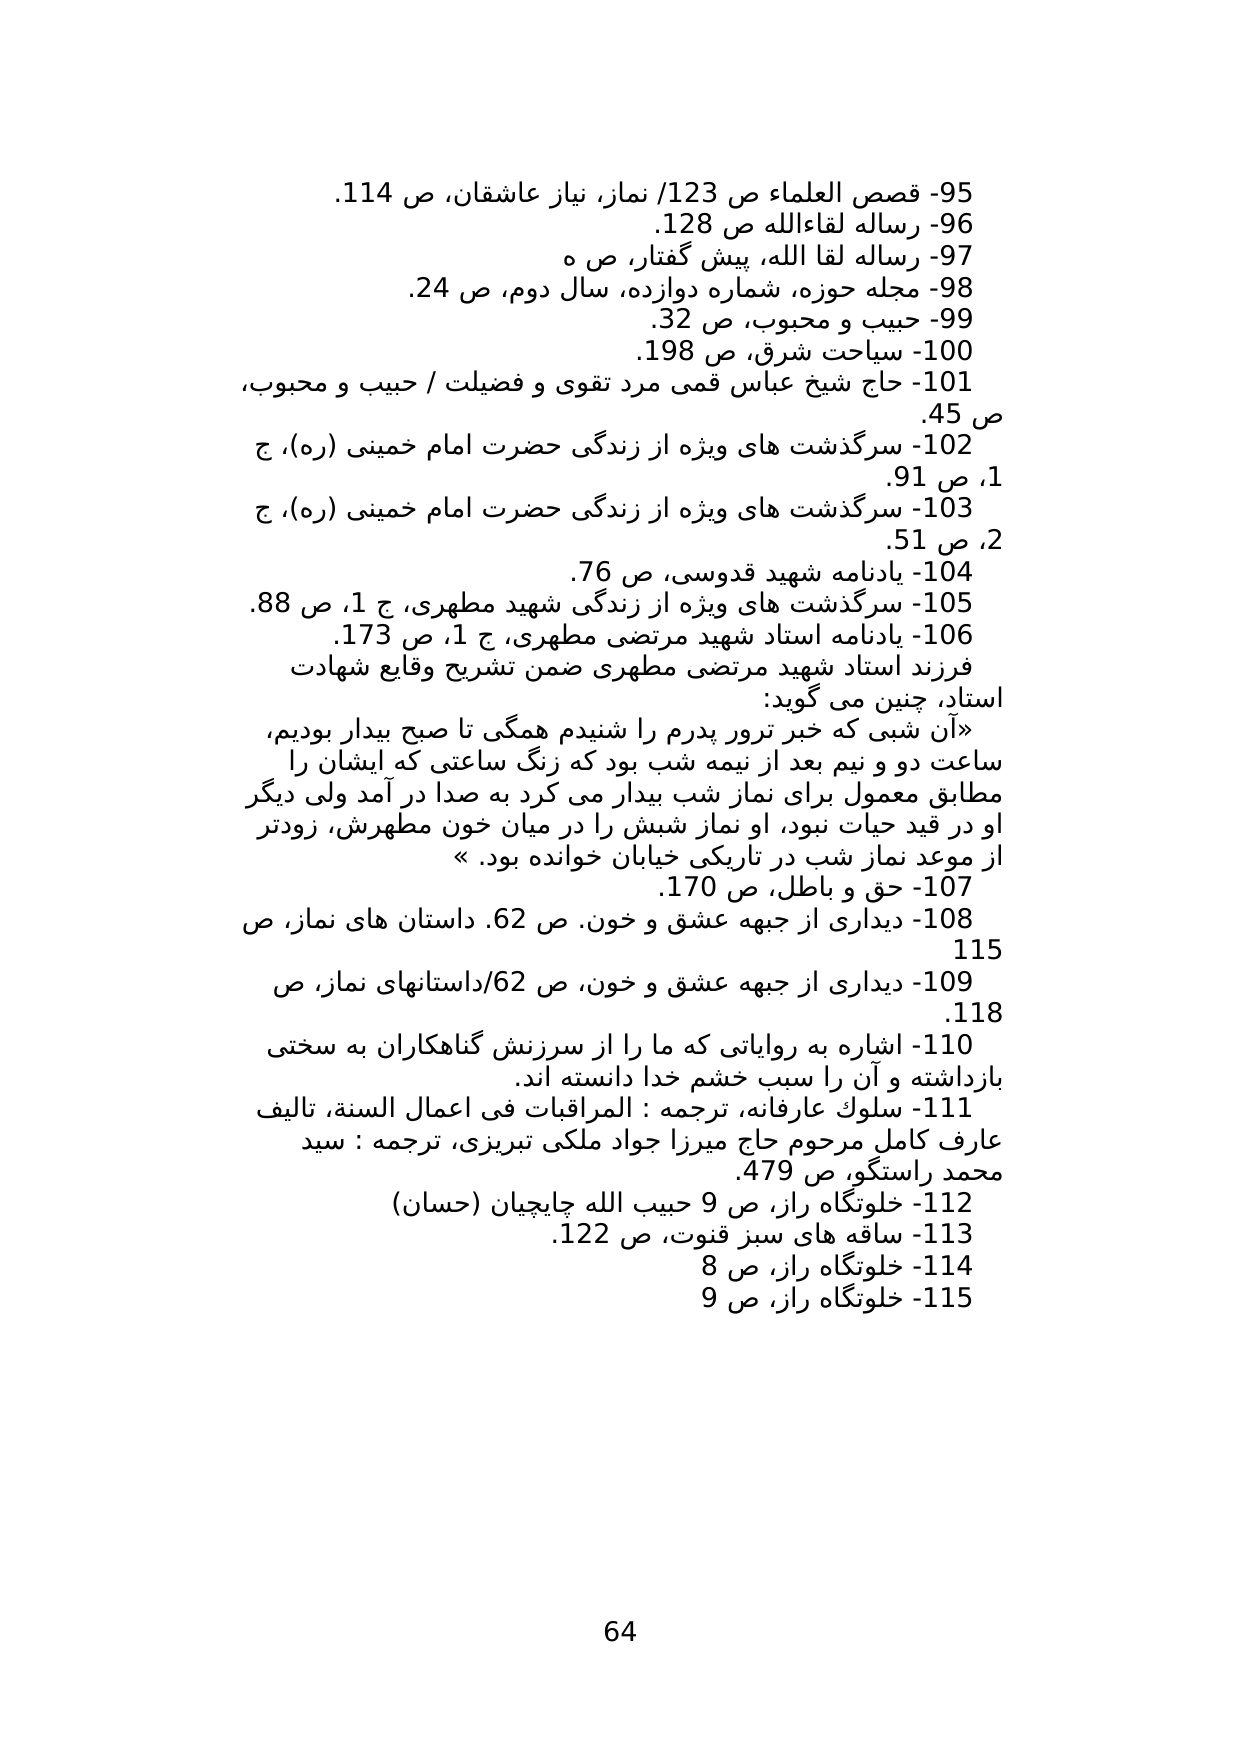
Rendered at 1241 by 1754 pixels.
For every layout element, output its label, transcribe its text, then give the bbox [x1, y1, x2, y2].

text 112- خلوتگاه راز، ص 9 حبيب الله چايچيان (حسان) [236, 1187, 1004, 1219]
text 100- سياحت شرق، ص 198. [236, 335, 1004, 367]
text 98- مجله حوزه، شماره دوازده، سال دوم، ص 24. [236, 272, 1004, 303]
text 96- رساله لقاءالله ص 128. [236, 209, 1004, 240]
text 101- حاج شيخ عباس قمى مرد تقوى و فضيلت / حبيب و محبوب، ص 45. [236, 367, 1004, 430]
text 111- سلوك عارفانه، ترجمه : المراقبات فى اعمال السنة، تاليف عارف كامل مرحوم حاج ميرزا جواد ملكى تبريزى، ترجمه : سيد محمد راستگو، ص 479. [236, 1092, 1004, 1187]
text 115- خلوتگاه راز، ص 9 [236, 1282, 1004, 1313]
text 103- سرگذشت هاى ويژه از زندگى حضرت امام خمينى (ره)، ج 2، ص 51. [236, 493, 1004, 556]
text 102- سرگذشت هاى ويژه از زندگى حضرت امام خمينى (ره)، ج 1، ص 91. [236, 430, 1004, 493]
text 107- حق و باطل، ص 170. [236, 872, 1004, 903]
text 106- يادنامه استاد شهيد مرتضى مطهرى، ج 1، ص 173. [236, 619, 1004, 651]
text 95- قصص العلماء ص 123/ نماز، نياز عاشقان، ص 114. [236, 177, 1004, 209]
text 108- ديدارى از جبهه عشق و خون. ص 62. داستان هاى نماز، ص 115 [236, 903, 1004, 966]
text «آن شبى كه خبر ترور پدرم را شنيدم همگى تا صبح بيدار بوديم، ساعت دو و نيم بعد از نيمه شب بود كه زنگ ساعتى كه ايشان را مطابق معمول براى نماز شب بيدار مى كرد به صدا در آمد ولى ديگر او در قيد حيات نبود، او نماز شبش را در ميان خون مطهرش، زودتر از موعد نماز شب در تاريكى خيابان خوانده بود. » [236, 714, 1004, 872]
text 104- يادنامه شهيد قدوسى، ص 76. [236, 556, 1004, 587]
text 109- ديدارى از جبهه عشق و خون، ص 62/داستانهاى نماز، ص 118. [236, 966, 1004, 1029]
text 97- رساله لقا الله، پيش گفتار، ص ه [236, 240, 1004, 272]
text 99- حبيب و محبوب، ص 32. [236, 303, 1004, 335]
text 105- سرگذشت هاى ويژه از زندگى شهيد مطهرى، ج 1، ص 88. [236, 587, 1004, 619]
text 113- ساقه هاى سبز قنوت، ص 122. [236, 1219, 1004, 1250]
text 114- خلوتگاه راز، ص 8 [236, 1250, 1004, 1282]
text فرزند استاد شهيد مرتضى مطهرى ضمن تشريح وقايع شهادت استاد، چنين مى گويد: [236, 651, 1004, 714]
text 110- اشاره به رواياتى كه ما را از سرزنش گناهكاران به سختى بازداشته و آن را سبب خشم خدا دانسته اند. [236, 1029, 1004, 1092]
